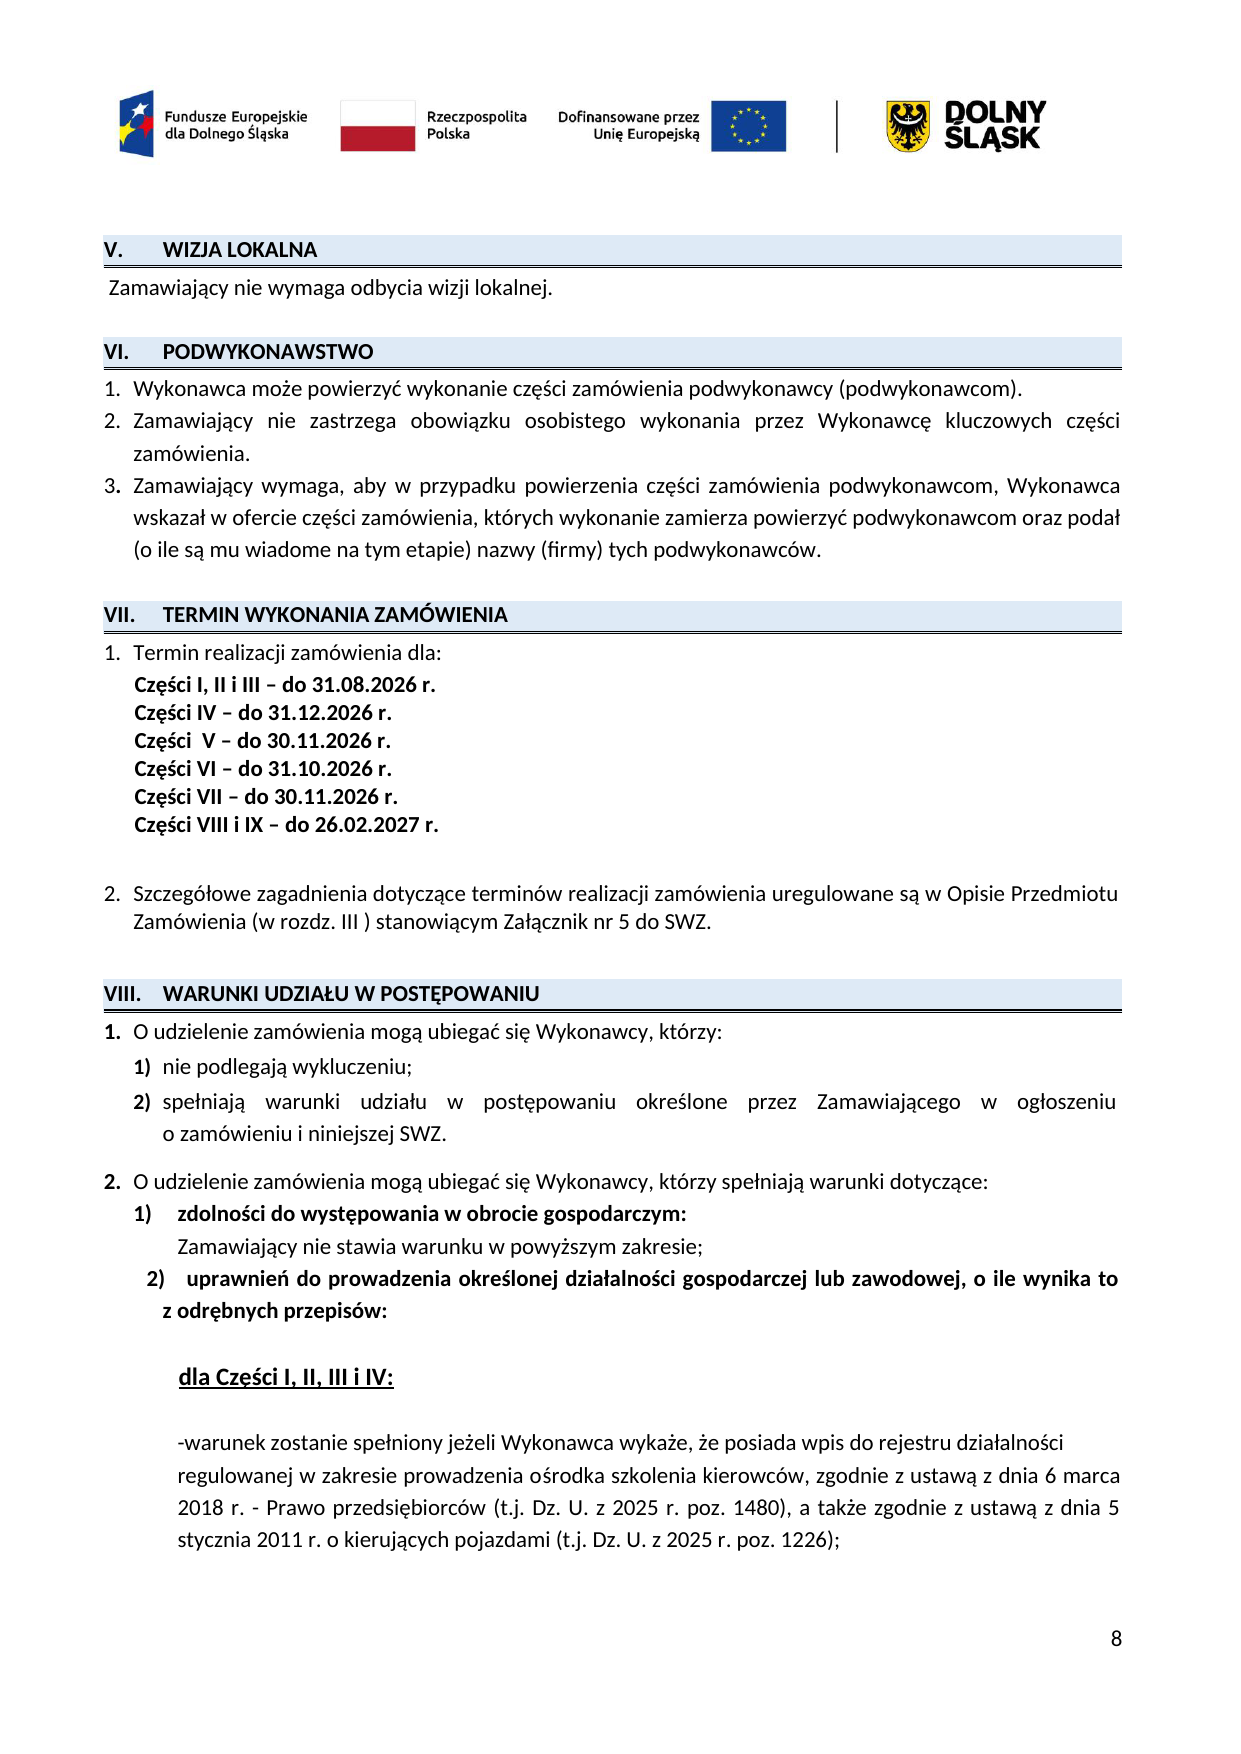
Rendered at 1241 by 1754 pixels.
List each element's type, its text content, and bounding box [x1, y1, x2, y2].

text dla Części I, II, III i IV: [133, 1361, 1122, 1392]
text VII. TERMIN WYKONANIA ZAMÓWIENIA [103, 601, 1122, 634]
list Termin realizacji zamówienia dla: [103, 638, 1122, 666]
text 2) uprawnień do prowadzenia określonej działalności gospodarczej lub zawodowej, o ile wynika to z odrębnych przepisów: [103, 1264, 1120, 1324]
text Części VIII i IX – do 26.02.2027 r. [103, 810, 1122, 838]
text 3. Zamawiający wymaga, aby w przypadku powierzenia części zamówienia podwykonawcom, Wykonawca wskazał w ofercie części zamówienia, których wykonanie zamierza powierzyć podwykonawcom oraz podał (o ile są mu wiadome na tym etapie) nazwy (firmy) tych podwykonawców. [103, 471, 1122, 563]
list nie podlegają wykluczeniu; [133, 1052, 1118, 1080]
list -warunek zostanie spełniony jeżeli Wykonawca wykaże, że posiada wpis do rejestru działalności [177, 1428, 1122, 1457]
text Części IV – do 31.12.2026 r. [103, 698, 1122, 726]
list O udzielenie zamówienia mogą ubiegać się Wykonawcy, którzy: [103, 1017, 1120, 1045]
list regulowanej w zakresie prowadzenia ośrodka szkolenia kierowców, zgodnie z ustawą z dnia 6 marca 2018 r. - Prawo przedsiębiorców (t.j. Dz. U. z 2025 r. poz. 1480), a także zgodnie z ustawą z dnia 5 stycznia 2011 r. o kierujących pojazdami (t.j. Dz. U. z 2025 r. poz. 1226); [177, 1461, 1122, 1553]
text Części I, II i III – do 31.08.2026 r. [103, 670, 1122, 698]
text Zamawiający nie wymaga odbycia wizji lokalnej. [103, 273, 1122, 301]
text 2. Zamawiający nie zastrzega obowiązku osobistego wykonania przez Wykonawcę kluczowych części zamówienia. [103, 407, 1122, 467]
list spełniają warunki udziału w postępowaniu określone przez Zamawiającego w ogłoszeniu o zamówieniu i niniejszej SWZ. [133, 1087, 1118, 1147]
text Zamawiający nie stawia warunku w powyższym zakresie; [177, 1232, 1120, 1260]
list O udzielenie zamówienia mogą ubiegać się Wykonawcy, którzy spełniają warunki dotyczące: [103, 1167, 1122, 1195]
text Części VI – do 31.10.2026 r. [103, 754, 1122, 782]
text 1. Wykonawca może powierzyć wykonanie części zamówienia podwykonawcy (podwykonawcom). [103, 374, 1122, 402]
text V. WIZJA LOKALNA [103, 235, 1122, 268]
text Części V – do 30.11.2026 r. [103, 726, 1122, 754]
text Części VII – do 30.11.2026 r. [103, 782, 1122, 810]
list Szczegółowe zagadnienia dotyczące terminów realizacji zamówienia uregulowane są w Opisie Przedmiotu Zamówienia (w rozdz. III ) stanowiącym Załącznik nr 5 do SWZ. [103, 879, 1120, 935]
text VI. PODWYKONAWSTWO [103, 337, 1122, 370]
text VIII. WARUNKI UDZIAŁU W POSTĘPOWANIU [103, 979, 1122, 1013]
text 1) zdolności do występowania w obrocie gospodarczym: [133, 1199, 1120, 1228]
